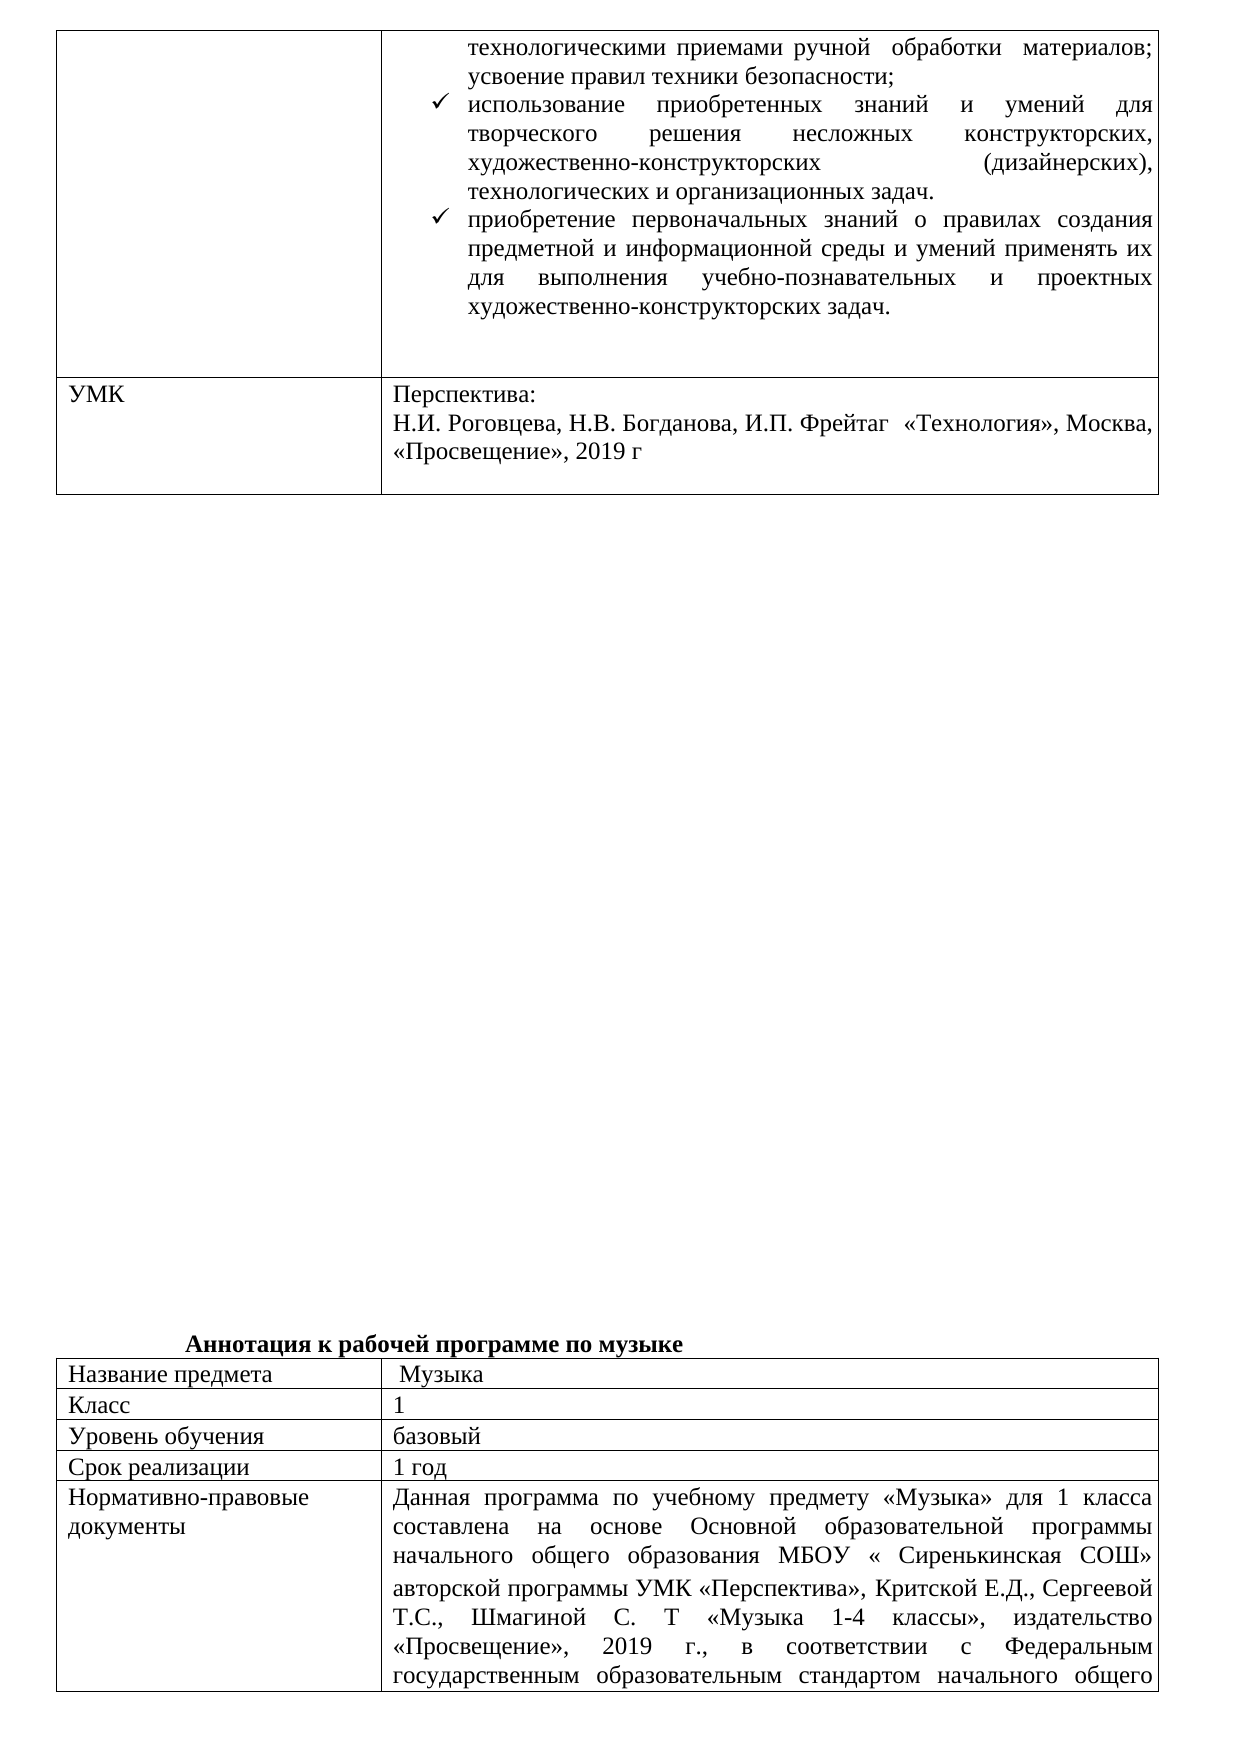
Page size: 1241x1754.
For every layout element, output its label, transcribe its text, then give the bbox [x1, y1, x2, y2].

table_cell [382, 1481, 1158, 1691]
table_header Музыка [382, 1359, 1158, 1388]
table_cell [57, 31, 381, 377]
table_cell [382, 31, 1158, 377]
text Аннотация к рабочей программе по музыке [41, 1329, 1122, 1357]
table_cell Перспектива: Н.И. Роговцева, Н.В. Богданова, И.П. Фрейтаг «Технология», Москва, «Просвещение», 2019 г [382, 378, 1158, 494]
table_cell Срок реализации [57, 1451, 381, 1480]
table_cell 1 год [382, 1451, 1158, 1480]
table_cell базовый [382, 1420, 1158, 1450]
table_cell 1 [382, 1389, 1158, 1419]
table_cell Класс [57, 1389, 381, 1419]
table_cell Уровень обучения [57, 1420, 381, 1450]
table_cell УМК [57, 378, 381, 494]
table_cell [57, 1481, 381, 1691]
table_header Название предмета [57, 1359, 381, 1388]
